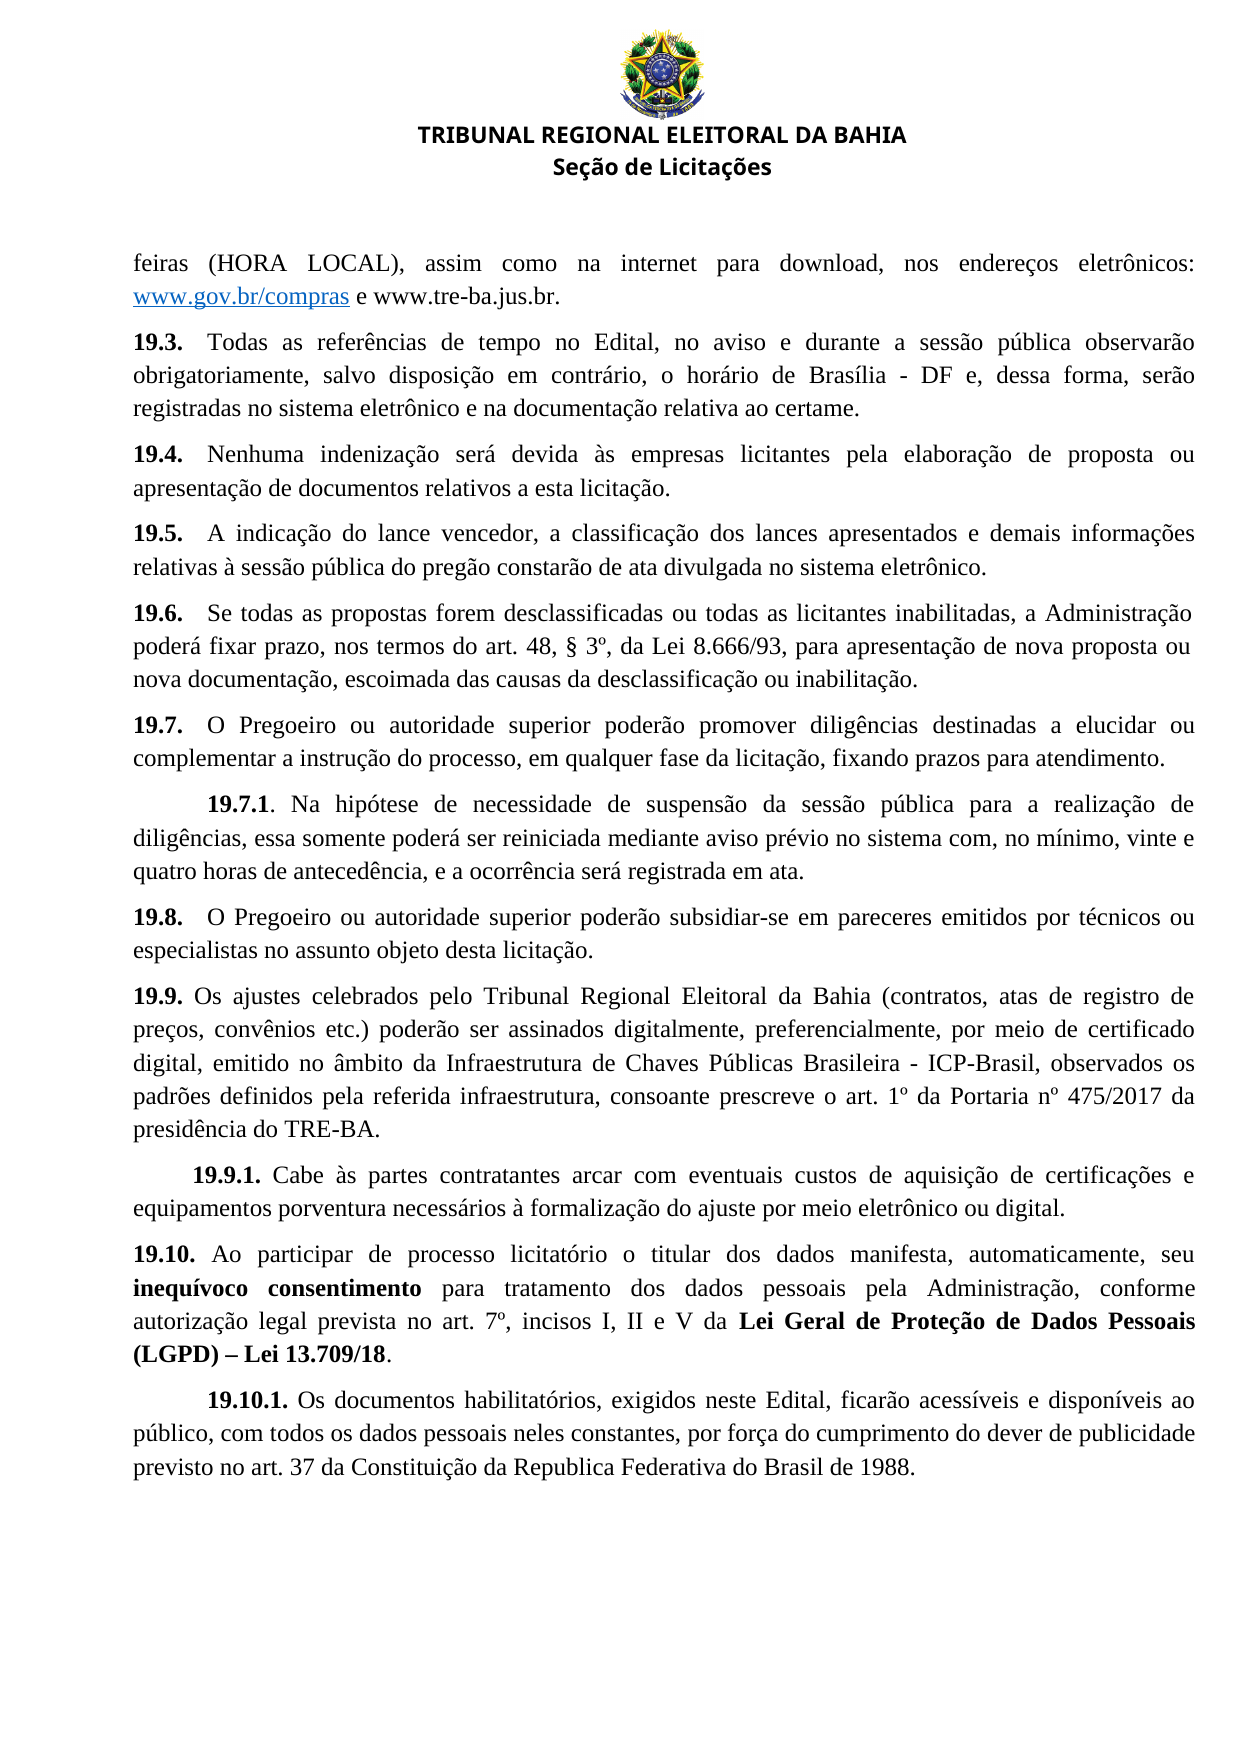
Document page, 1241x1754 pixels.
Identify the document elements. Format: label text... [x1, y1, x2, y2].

text 19.9.1. Cabe às partes contratantes arcar com eventuais custos de aquisição de certificações e equipamentos porventura necessários à formalização do ajuste por meio eletrônico ou digital. [133, 1157, 1196, 1223]
text 19.7. O Pregoeiro ou autoridade superior poderão promover diligências destinadas a elucidar ou complementar a instrução do processo, em qualquer fase da licitação, fixando prazos para atendimento. [133, 707, 1196, 773]
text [133, 244, 1196, 311]
text 19.3. Todas as referências de tempo no Edital, no aviso e durante a sessão pública observarão obrigatoriamente, salvo disposição em contrário, o horário de Brasília - DF e, dessa forma, serão registradas no sistema eletrônico e na documentação relativa ao certame. [133, 323, 1196, 423]
text 19.4. Nenhuma indenização será devida às empresas licitantes pela elaboração de proposta ou apresentação de documentos relativos a esta licitação. [133, 436, 1196, 503]
text 19.7.1. Na hipótese de necessidade de suspensão da sessão pública para a realização de diligências, essa somente poderá ser reiniciada mediante aviso prévio no sistema com, no mínimo, vinte e quatro horas de antecedência, e a ocorrência será registrada em ata. [133, 786, 1196, 886]
text 19.10. Ao participar de processo licitatório o titular dos dados manifesta, automaticamente, seu inequívoco consentimento para tratamento dos dados pessoais pela Administração, conforme autorização legal prevista no art. 7º, incisos I, II e V da Lei Geral de Proteção de Dados Pessoais (LGPD) – Lei 13.709/18. [133, 1236, 1196, 1369]
text 19.10.1. Os documentos habilitatórios, exigidos neste Edital, ficarão acessíveis e disponíveis ao público, com todos os dados pessoais neles constantes, por força do cumprimento do dever de publicidade previsto no art. 37 da Constituição da Republica Federativa do Brasil de 1988. [133, 1382, 1196, 1482]
text 19.5. A indicação do lance vencedor, a classificação dos lances apresentados e demais informações relativas à sessão pública do pregão constarão de ata divulgada no sistema eletrônico. [133, 515, 1196, 582]
text 19.6. Se todas as propostas forem desclassificadas ou todas as licitantes inabilitadas, a Administração poderá fixar prazo, nos termos do art. 48, § 3º, da Lei 8.666/93, para apresentação de nova proposta ou nova documentação, escoimada das causas da desclassificação ou inabilitação. [133, 594, 1193, 694]
text 19.8. O Pregoeiro ou autoridade superior poderão subsidiar-se em pareceres emitidos por técnicos ou especialistas no assunto objeto desta licitação. [133, 898, 1196, 965]
text 19.9. Os ajustes celebrados pelo Tribunal Regional Eleitoral da Bahia (contratos, atas de registro de preços, convênios etc.) poderão ser assinados digitalmente, preferencialmente, por meio de certificado digital, emitido no âmbito da Infraestrutura de Chaves Públicas Brasileira - ICP-Brasil, observados os padrões definidos pela referida infraestrutura, consoante prescreve o art. 1º da Portaria nº 475/2017 da presidência do TRE-BA. [133, 978, 1196, 1144]
